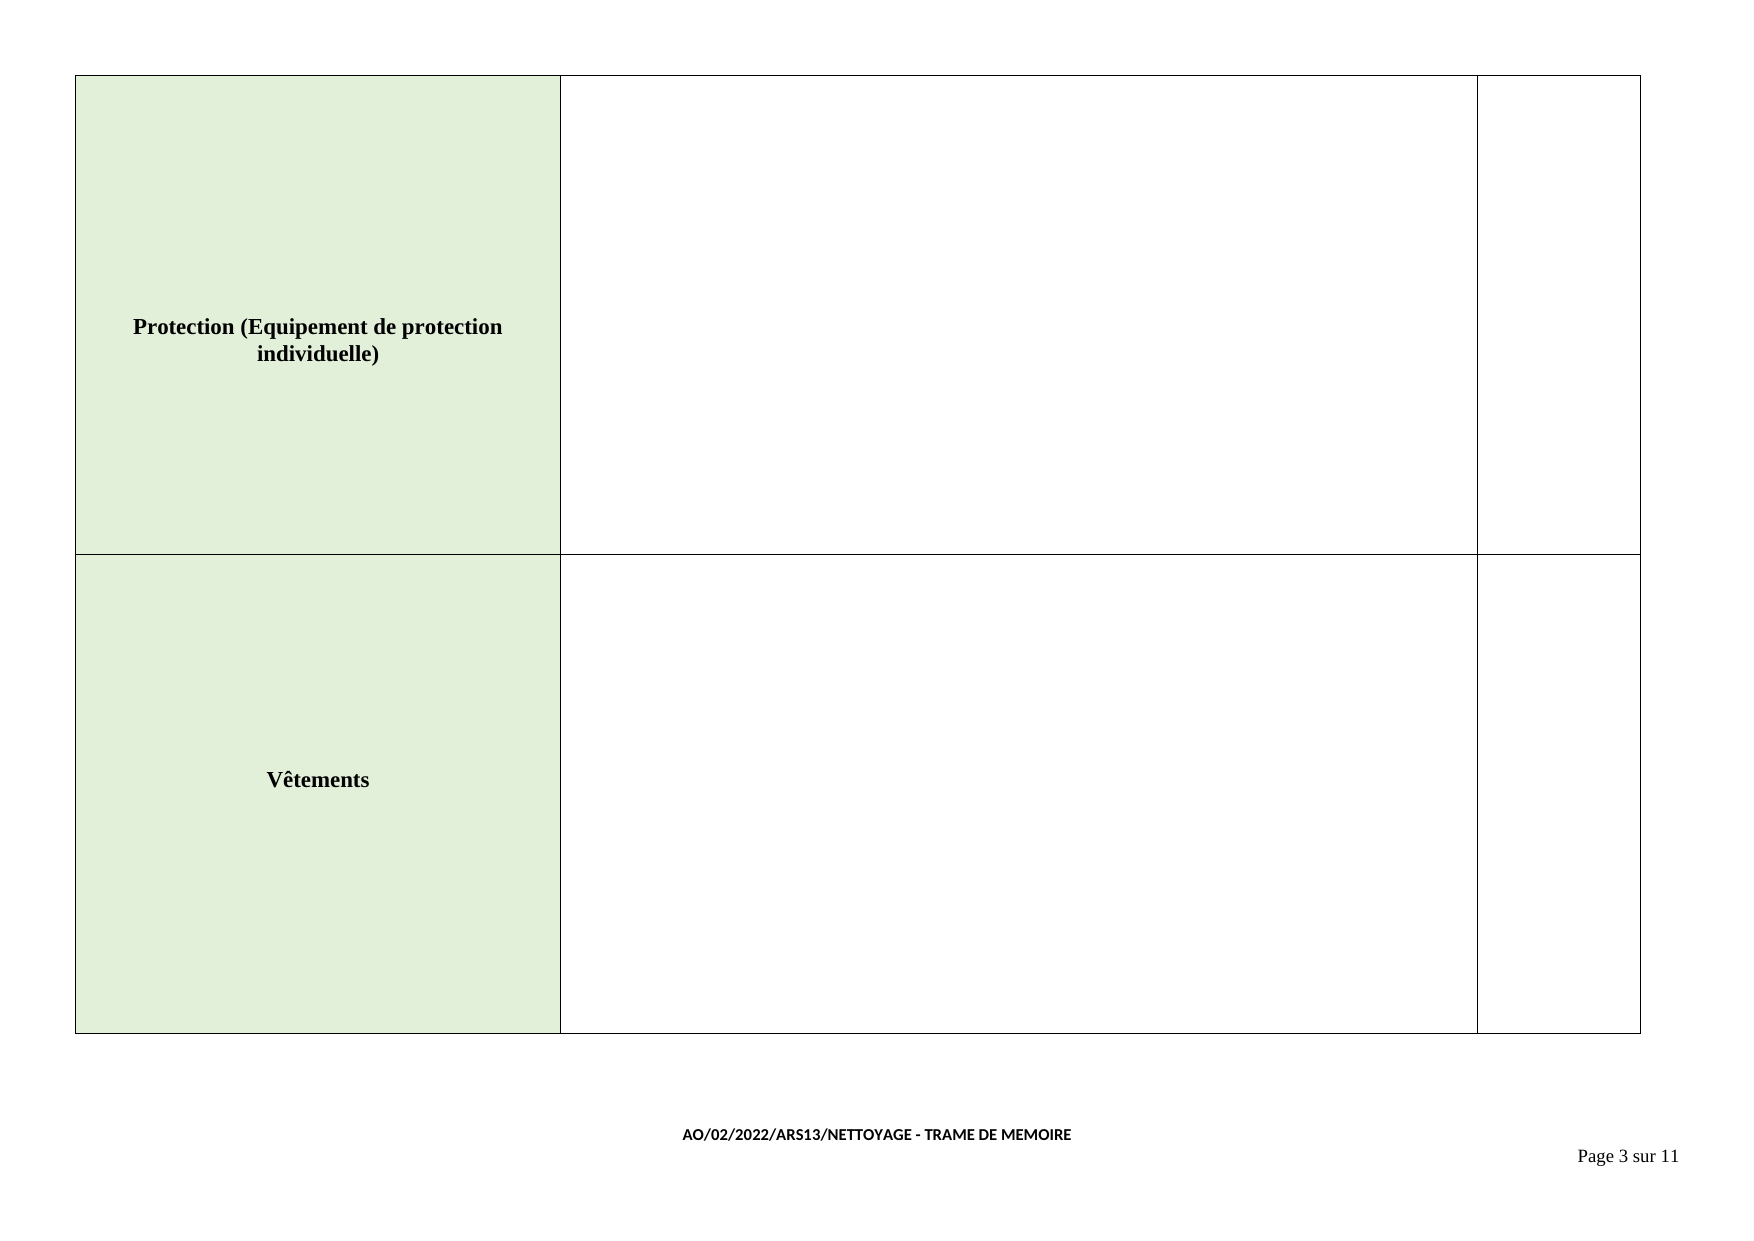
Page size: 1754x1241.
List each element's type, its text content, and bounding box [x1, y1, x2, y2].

table_cell [1478, 76, 1640, 554]
table_cell [561, 76, 1477, 554]
table_cell Vêtements [76, 555, 560, 1033]
table_cell [1478, 555, 1640, 1033]
table_cell [561, 555, 1477, 1033]
table_cell Protection (Equipement de protection individuelle) [76, 76, 560, 554]
